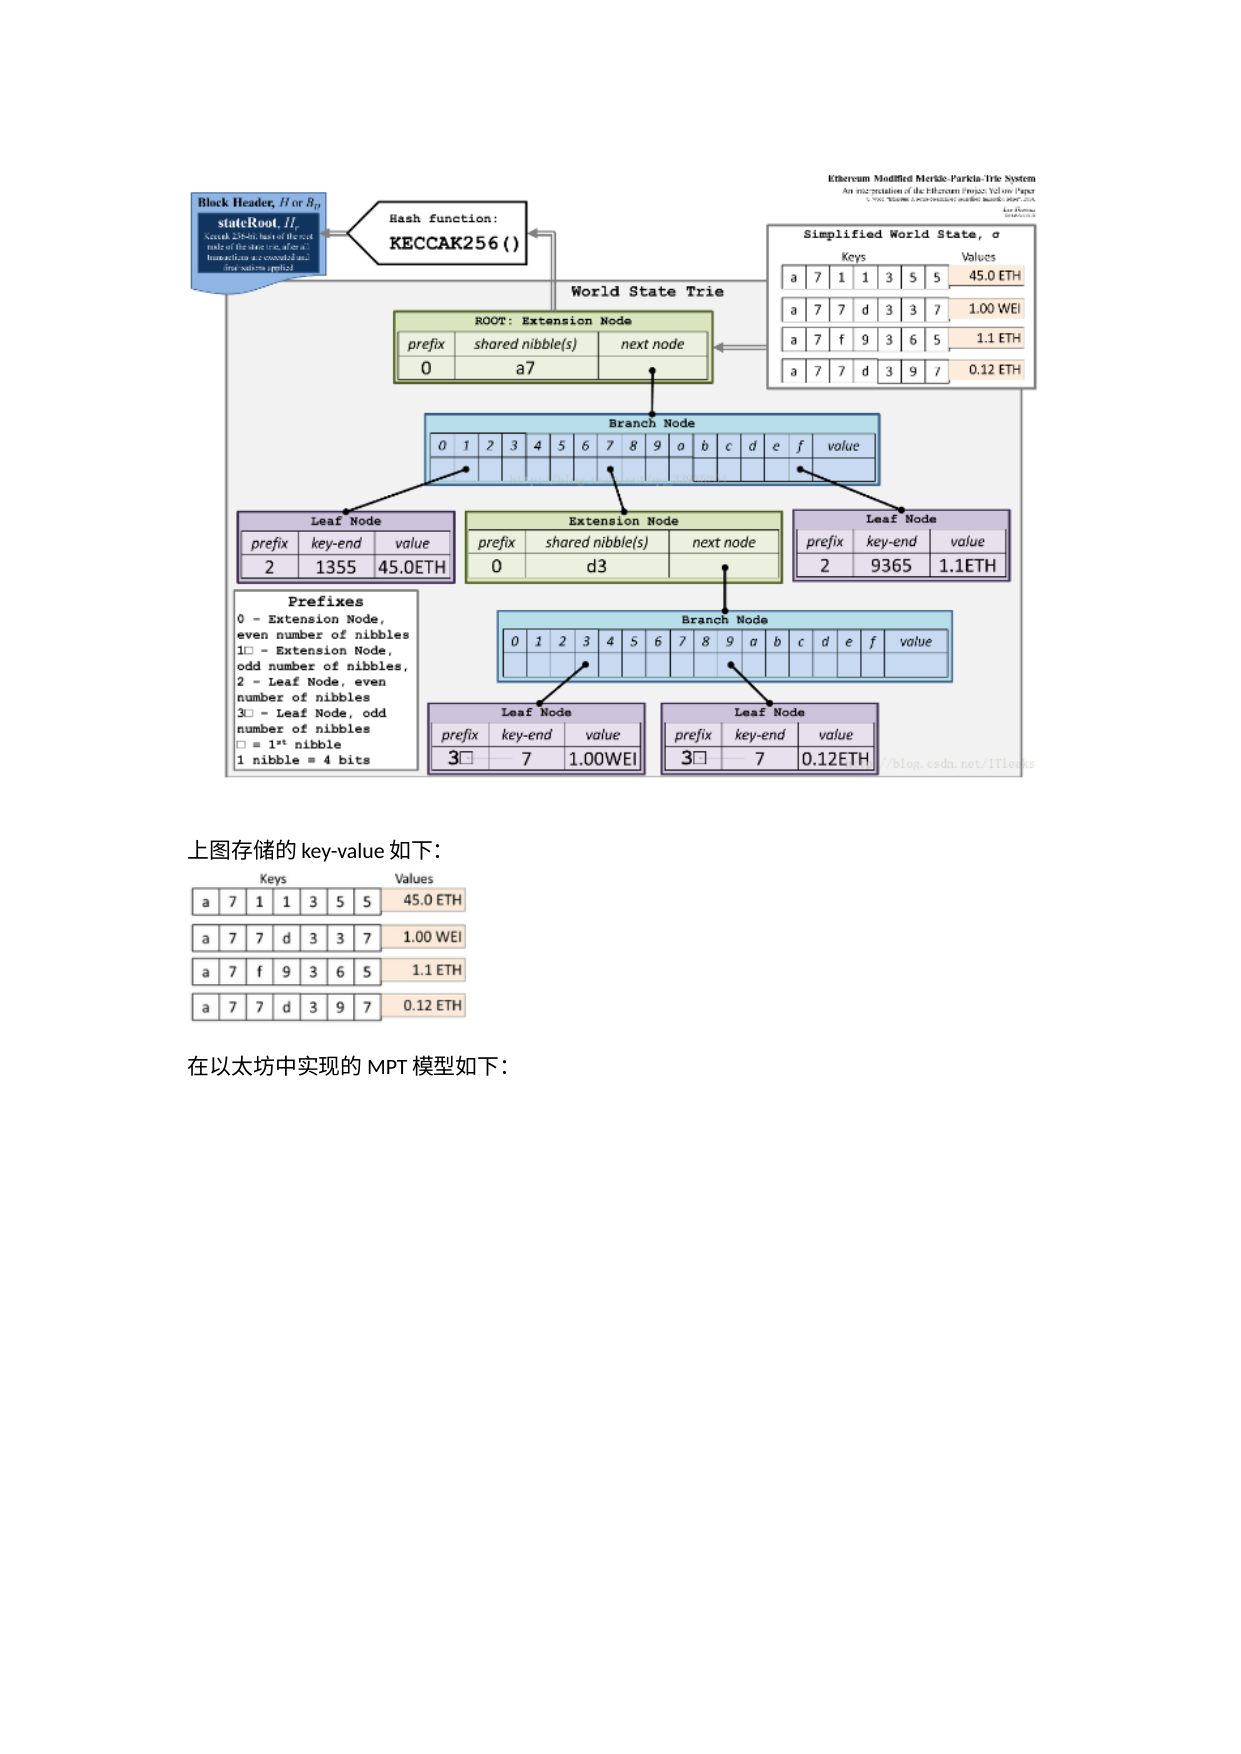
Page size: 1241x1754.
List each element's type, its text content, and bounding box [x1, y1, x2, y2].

picture [187, 162, 1047, 797]
list 上图存储的key-value如下： [187, 833, 1053, 865]
picture [187, 865, 470, 1025]
list 在以太坊中实现的MPT模型如下： [187, 1049, 1053, 1081]
